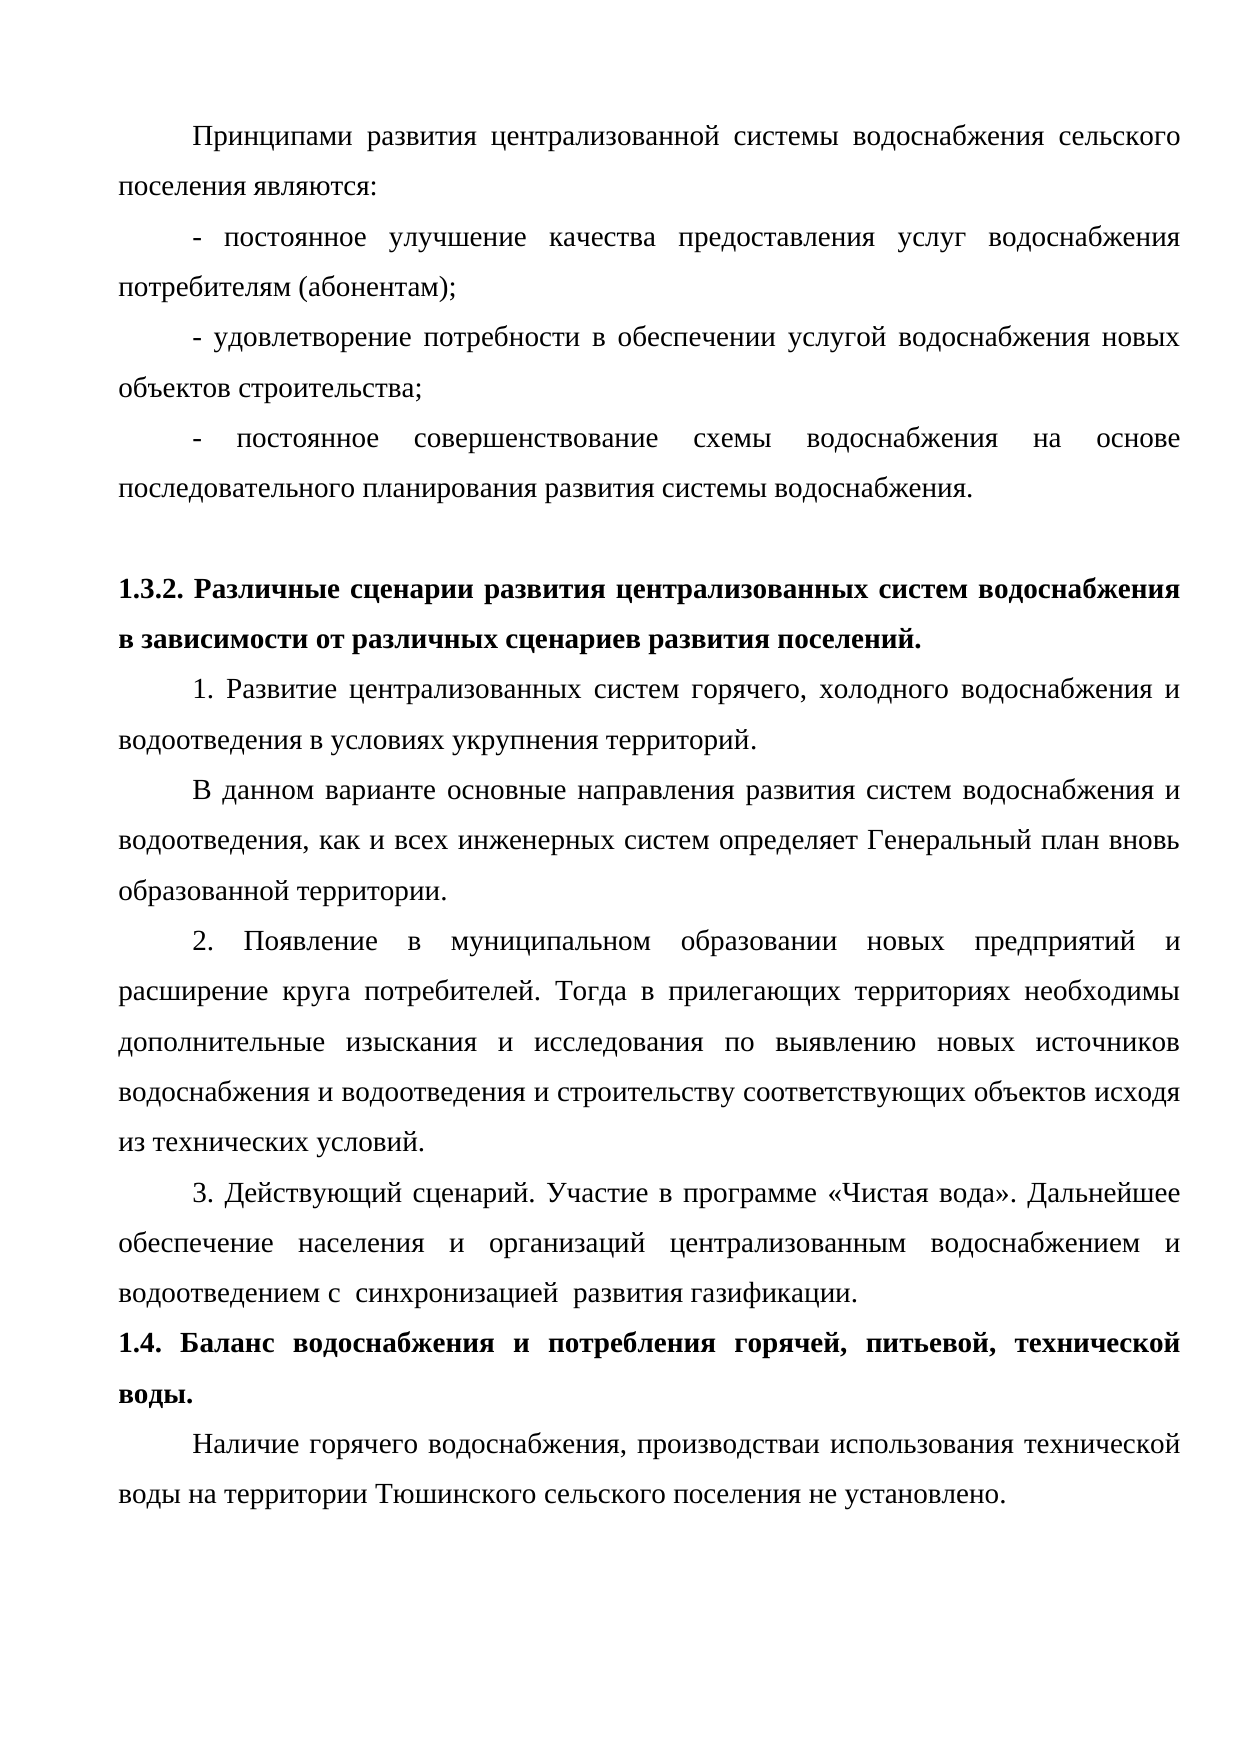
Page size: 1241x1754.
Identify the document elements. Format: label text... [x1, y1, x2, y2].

text 2. Появление в муниципальном образовании новых предприятий и расширение круга потребителей. Тогда в прилегающих территориях необходимы дополнительные изыскания и исследования по выявлению новых источников водоснабжения и водоотведения и строительству соответствующих объектов исходя из технических условий. [118, 923, 1181, 1158]
text - удовлетворение потребности в обеспечении услугой водоснабжения новых объектов строительства; [118, 319, 1181, 403]
text 1.4. Баланс водоснабжения и потребления горячей, питьевой, технической воды. [118, 1326, 1181, 1409]
text Принципами развития централизованной системы водоснабжения сельского поселения являются: [118, 118, 1181, 202]
text В данном варианте основные направления развития систем водоснабжения и водоотведения, как и всех инженерных систем определяет Генеральный план вновь образованной территории. [118, 772, 1181, 906]
text 1. Развитие централизованных систем горячего, холодного водоснабжения и водоотведения в условиях укрупнения территорий. [118, 672, 1181, 755]
text 1.3.2. Различные сценарии развития централизованных систем водоснабжения в зависимости от различных сценариев развития поселений. [118, 571, 1181, 655]
text - постоянное совершенствование схемы водоснабжения на основе последовательного планирования развития системы водоснабжения. [118, 420, 1181, 504]
text Наличие горячего водоснабжения, производстваи использования технической воды на территории Тюшинского сельского поселения не установлено. [118, 1426, 1181, 1510]
text 3. Действующий сценарий. Участие в программе «Чистая вода». Дальнейшее обеспечение населения и организаций централизованным водоснабжением и водоотведением с синхронизацией развития газификации. [118, 1175, 1181, 1309]
text - постоянное улучшение качества предоставления услуг водоснабжения потребителям (абонентам); [118, 219, 1181, 303]
